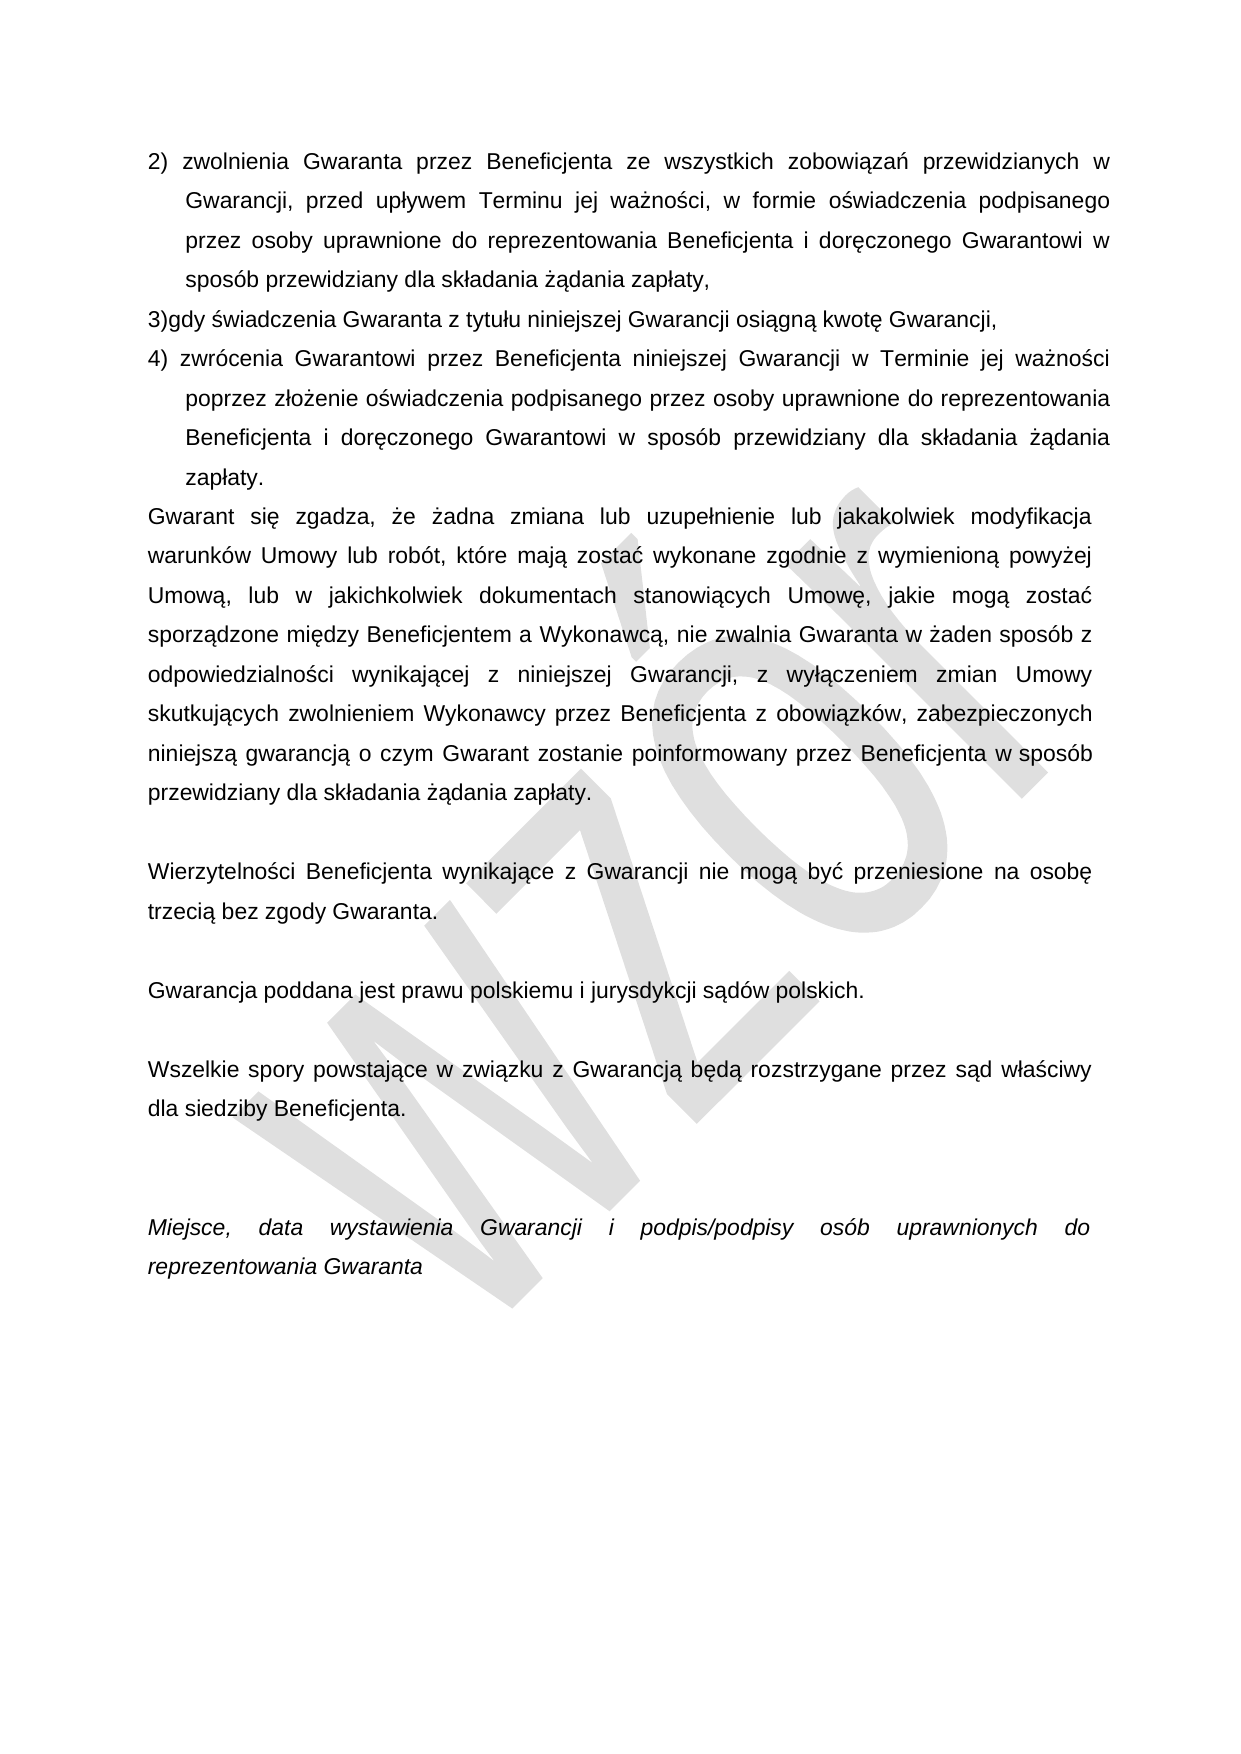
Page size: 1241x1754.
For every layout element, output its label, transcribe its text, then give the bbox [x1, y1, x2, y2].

text Gwarant się zgadza, że żadna zmiana lub uzupełnienie lub jakakolwiek modyfikacja warunków Umowy lub robót, które mają zostać wykonane zgodnie z wymienioną powyżej Umową, lub w jakichkolwiek dokumentach stanowiących Umowę, jakie mogą zostać sporządzone między Beneficjentem a Wykonawcą, nie zwalnia Gwaranta w żaden sposób z odpowiedzialności wynikającej z niniejszej Gwarancji, z wyłączeniem zmian Umowy skutkujących zwolnieniem Wykonawcy przez Beneficjenta z obowiązków, zabezpieczonych niniejszą gwarancją o czym Gwarant zostanie poinformowany przez Beneficjenta w sposób przewidziany dla składania żądania zapłaty. [148, 503, 1093, 806]
text Wszelkie spory powstające w związku z Gwarancją będą rozstrzygane przez sąd właściwy dla siedziby Beneficjenta. [148, 1056, 1093, 1121]
text Wierzytelności Beneficjenta wynikające z Gwarancji nie mogą być przeniesione na osobę trzecią bez zgody Gwaranta. [148, 858, 1093, 924]
list zwrócenia Gwarantowi przez Beneficjenta niniejszej Gwarancji w Terminie jej ważności poprzez złożenie oświadczenia podpisanego przez osoby uprawnione do reprezentowania Beneficjenta i doręczonego Gwarantowi w sposób przewidziany dla składania żądania zapłaty. [148, 345, 1110, 490]
list zwolnienia Gwaranta przez Beneficjenta ze wszystkich zobowiązań przewidzianych w Gwarancji, przed upływem Terminu jej ważności, w formie oświadczenia podpisanego przez osoby uprawnione do reprezentowania Beneficjenta i doręczonego Gwarantowi w sposób przewidziany dla składania żądania zapłaty, [148, 148, 1110, 292]
text Gwarancja poddana jest prawu polskiemu i jurysdykcji sądów polskich. [148, 977, 1093, 1003]
list gdy świadczenia Gwaranta z tytułu niniejszej Gwarancji osiągną kwotę Gwarancji, [148, 306, 1110, 332]
text Miejsce, data wystawienia Gwarancji i podpis/podpisy osób uprawnionych do reprezentowania Gwaranta [148, 1213, 1093, 1279]
